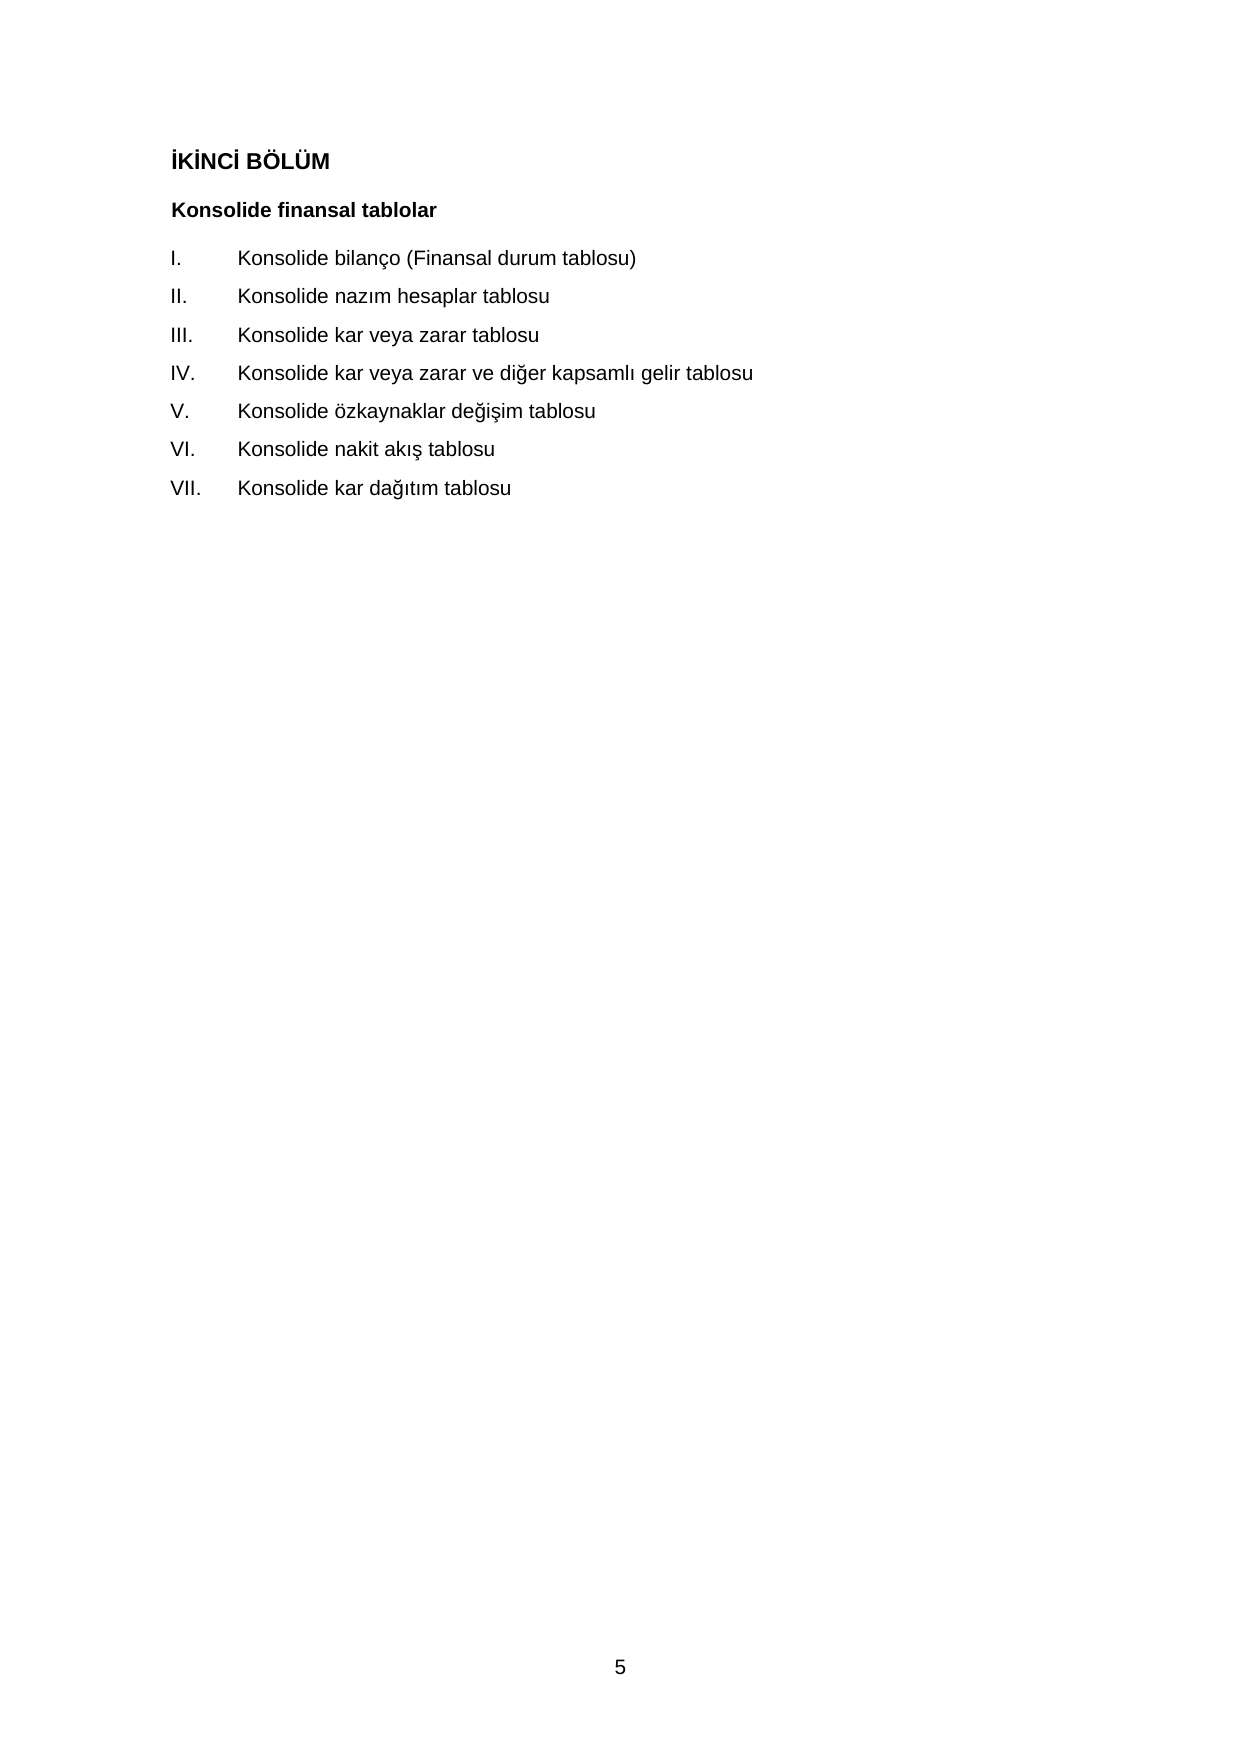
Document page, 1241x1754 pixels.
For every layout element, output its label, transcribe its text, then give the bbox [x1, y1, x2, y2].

table_cell Konsolide kar veya zarar tablosu [226, 323, 1113, 361]
table_cell Konsolide özkaynaklar değişim tablosu [226, 399, 1113, 437]
table_cell III. [159, 323, 226, 361]
table_header Konsolide bilanço (Finansal durum tablosu) [226, 246, 1113, 284]
table_cell Konsolide kar veya zarar ve diğer kapsamlı gelir tablosu [226, 361, 1113, 399]
text Konsolide finansal tablolar [171, 198, 1092, 222]
table_cell V. [159, 399, 226, 437]
table_cell II. [159, 284, 226, 322]
table_cell VII. [159, 475, 226, 513]
table_cell IV. [159, 361, 226, 399]
text İKİNCİ BÖLÜM [171, 148, 1092, 174]
table_cell Konsolide kar dağıtım tablosu [226, 475, 1113, 513]
table_cell VI. [159, 437, 226, 475]
table_header I. [159, 246, 226, 284]
table_cell Konsolide nazım hesaplar tablosu [226, 284, 1113, 322]
table_cell Konsolide nakit akış tablosu [226, 437, 1113, 475]
